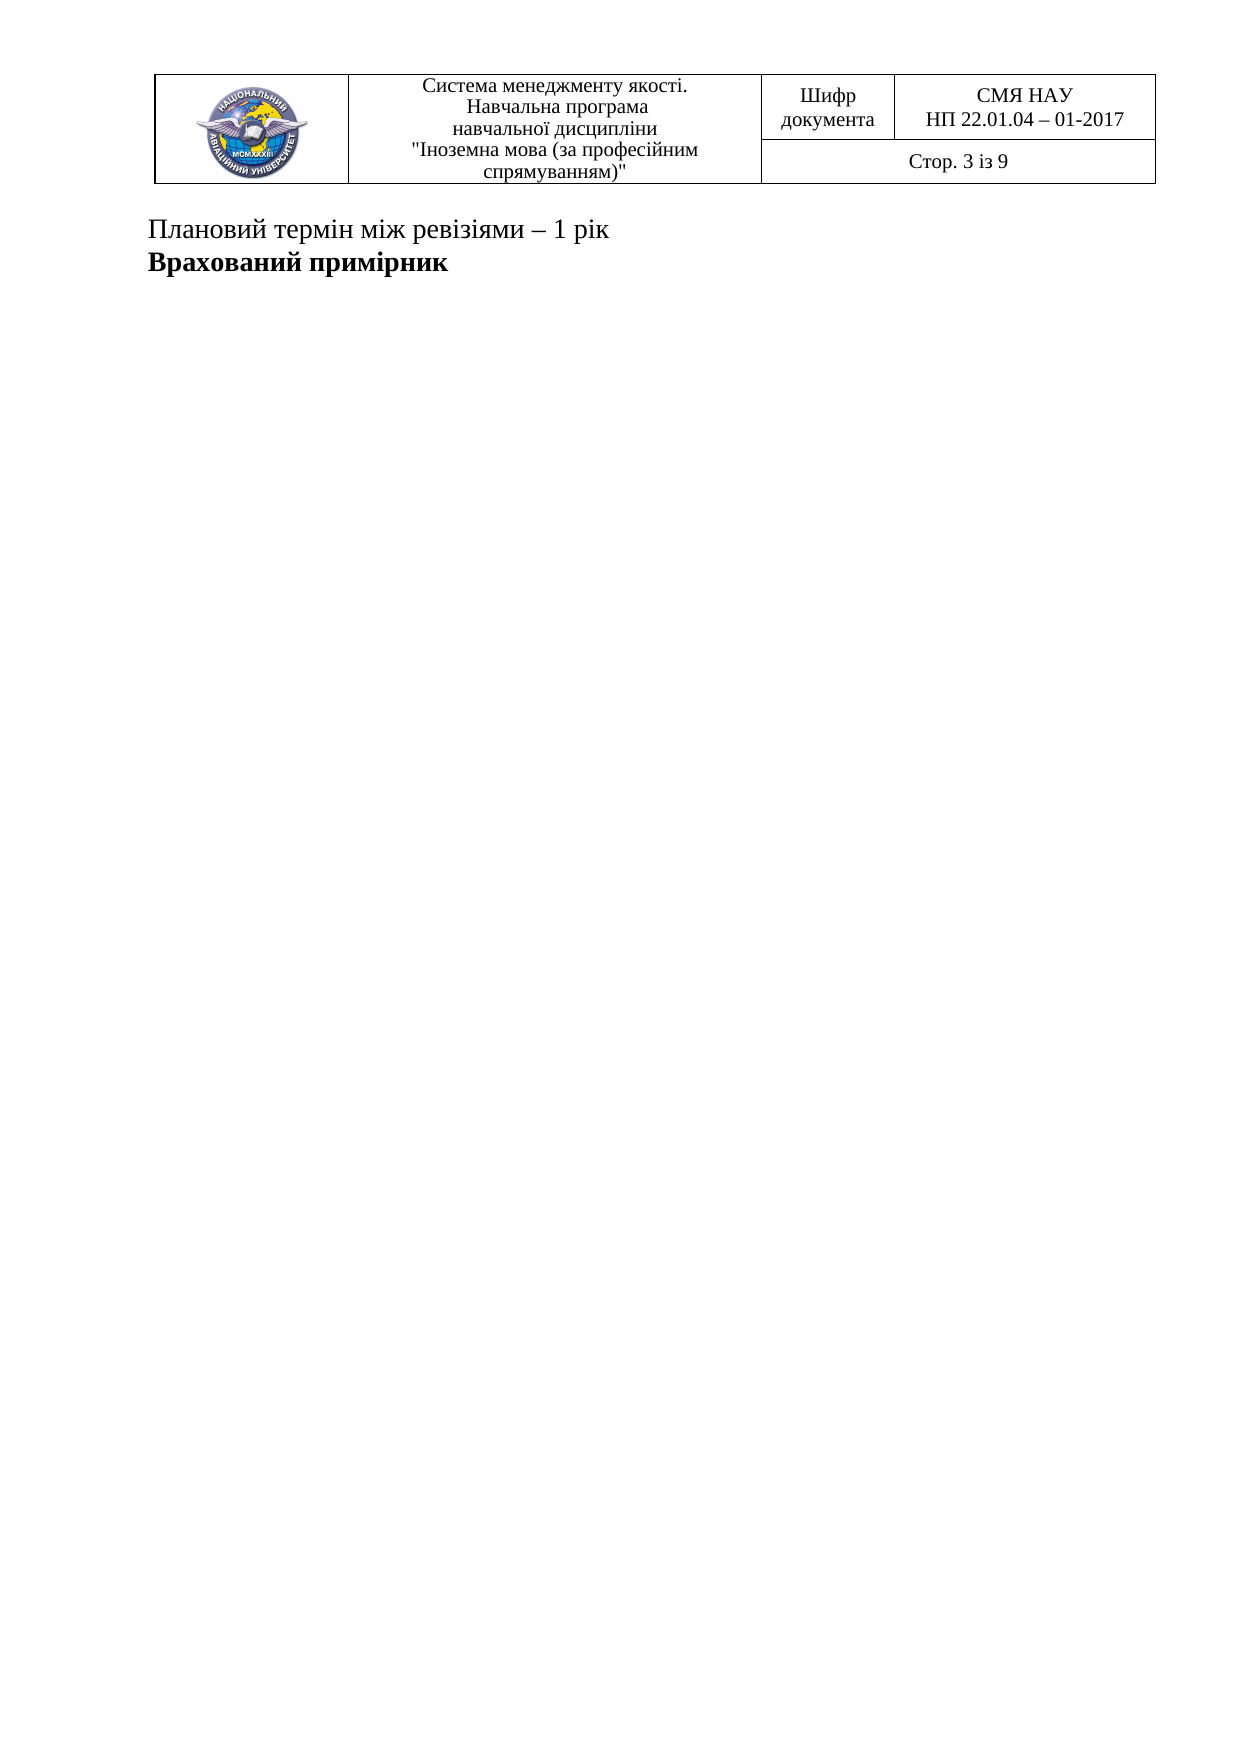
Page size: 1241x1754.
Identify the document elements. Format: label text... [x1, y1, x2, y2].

text Плановий термін між ревізіями – 1 рік [148, 213, 1162, 245]
picture [196, 84, 308, 179]
text Врахований примірник [148, 245, 1162, 277]
